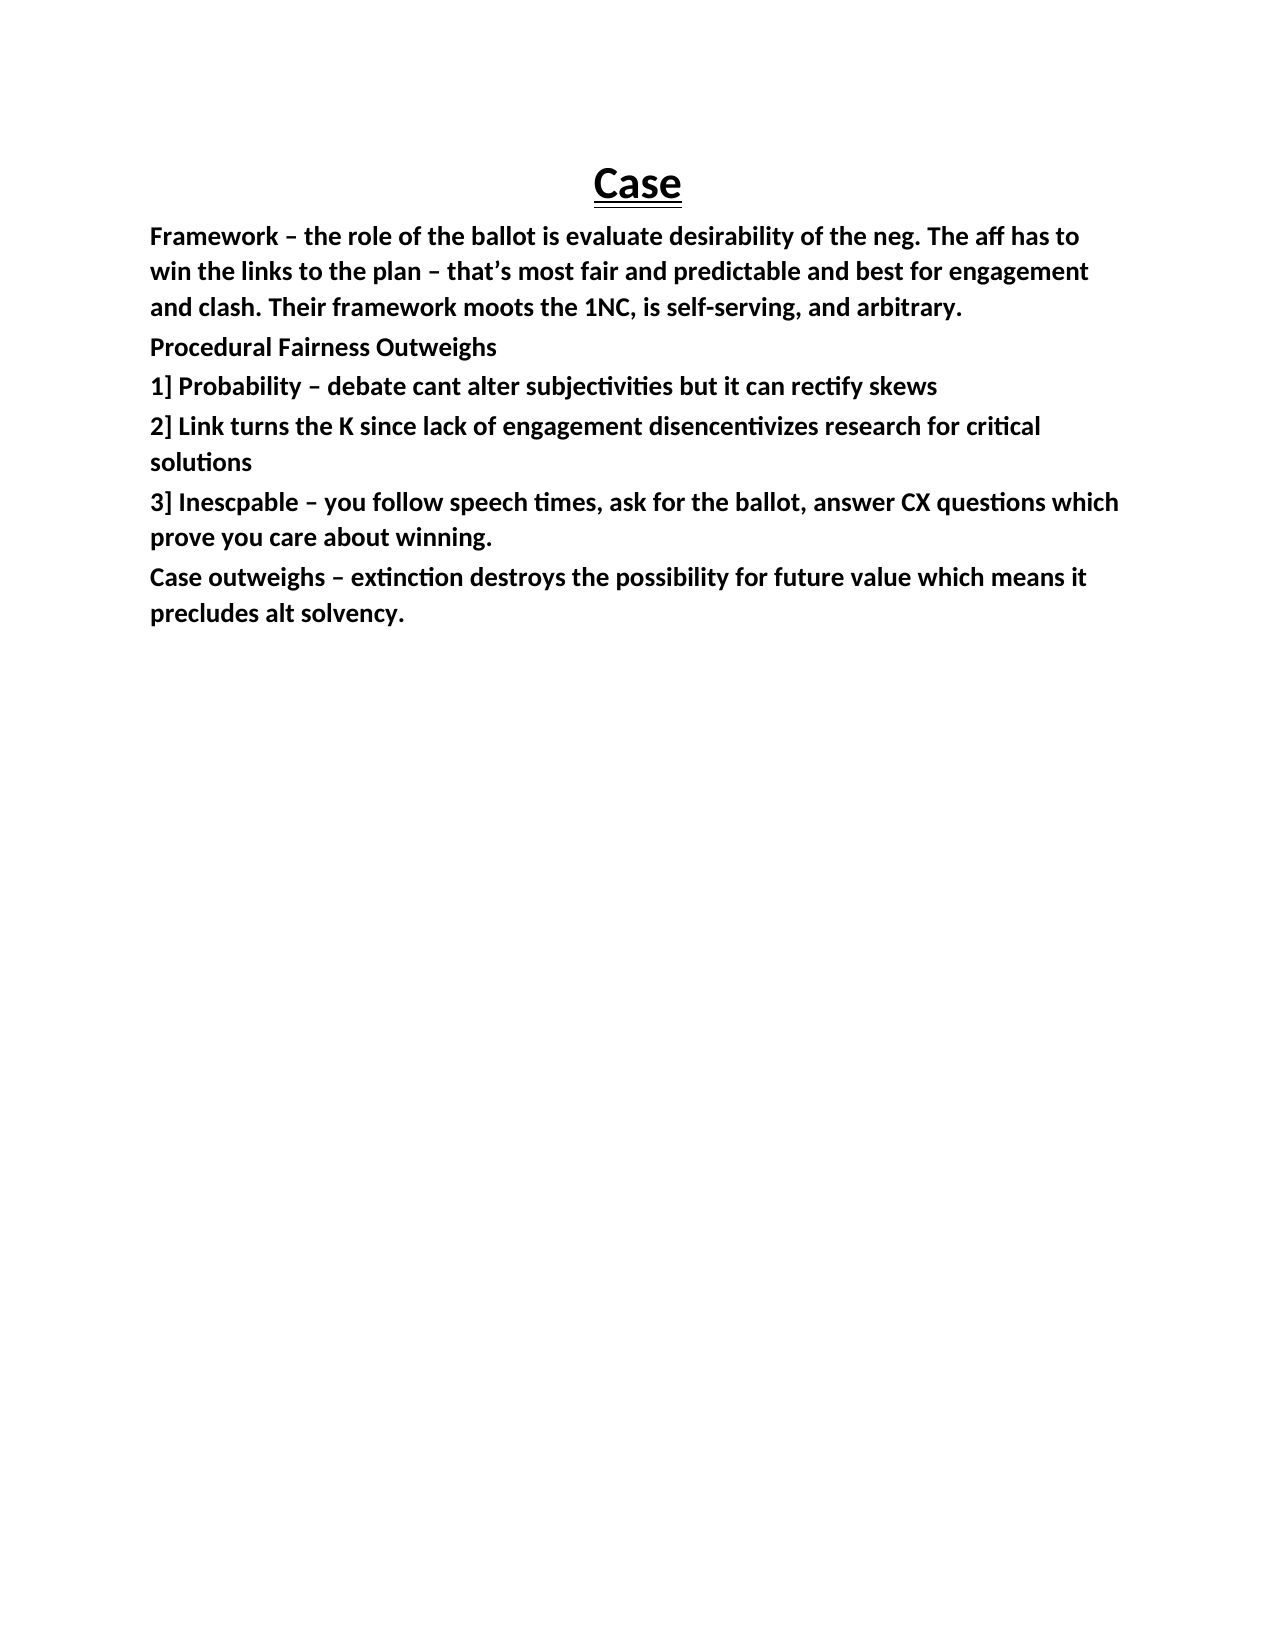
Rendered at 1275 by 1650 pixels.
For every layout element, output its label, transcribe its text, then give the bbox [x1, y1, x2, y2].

subtitle 2] Link turns the K since lack of engagement disencentivizes research for critical solutions [150, 409, 1125, 478]
subtitle Framework – the role of the ballot is evaluate desirability of the neg. The aff has to win the links to the plan – that’s most fair and predictable and best for engagement and clash. Their framework moots the 1NC, is self-serving, and arbitrary. [150, 219, 1125, 323]
subtitle 1] Probability – debate cant alter subjectivities but it can rectify skews [150, 369, 1125, 402]
subtitle Procedural Fairness Outweighs [150, 330, 1125, 363]
subtitle Case [150, 154, 1125, 210]
subtitle 3] Inescpable – you follow speech times, ask for the ballot, answer CX questions which prove you care about winning. [150, 485, 1125, 553]
subtitle Case outweighs – extinction destroys the possibility for future value which means it precludes alt solvency. [150, 560, 1125, 629]
